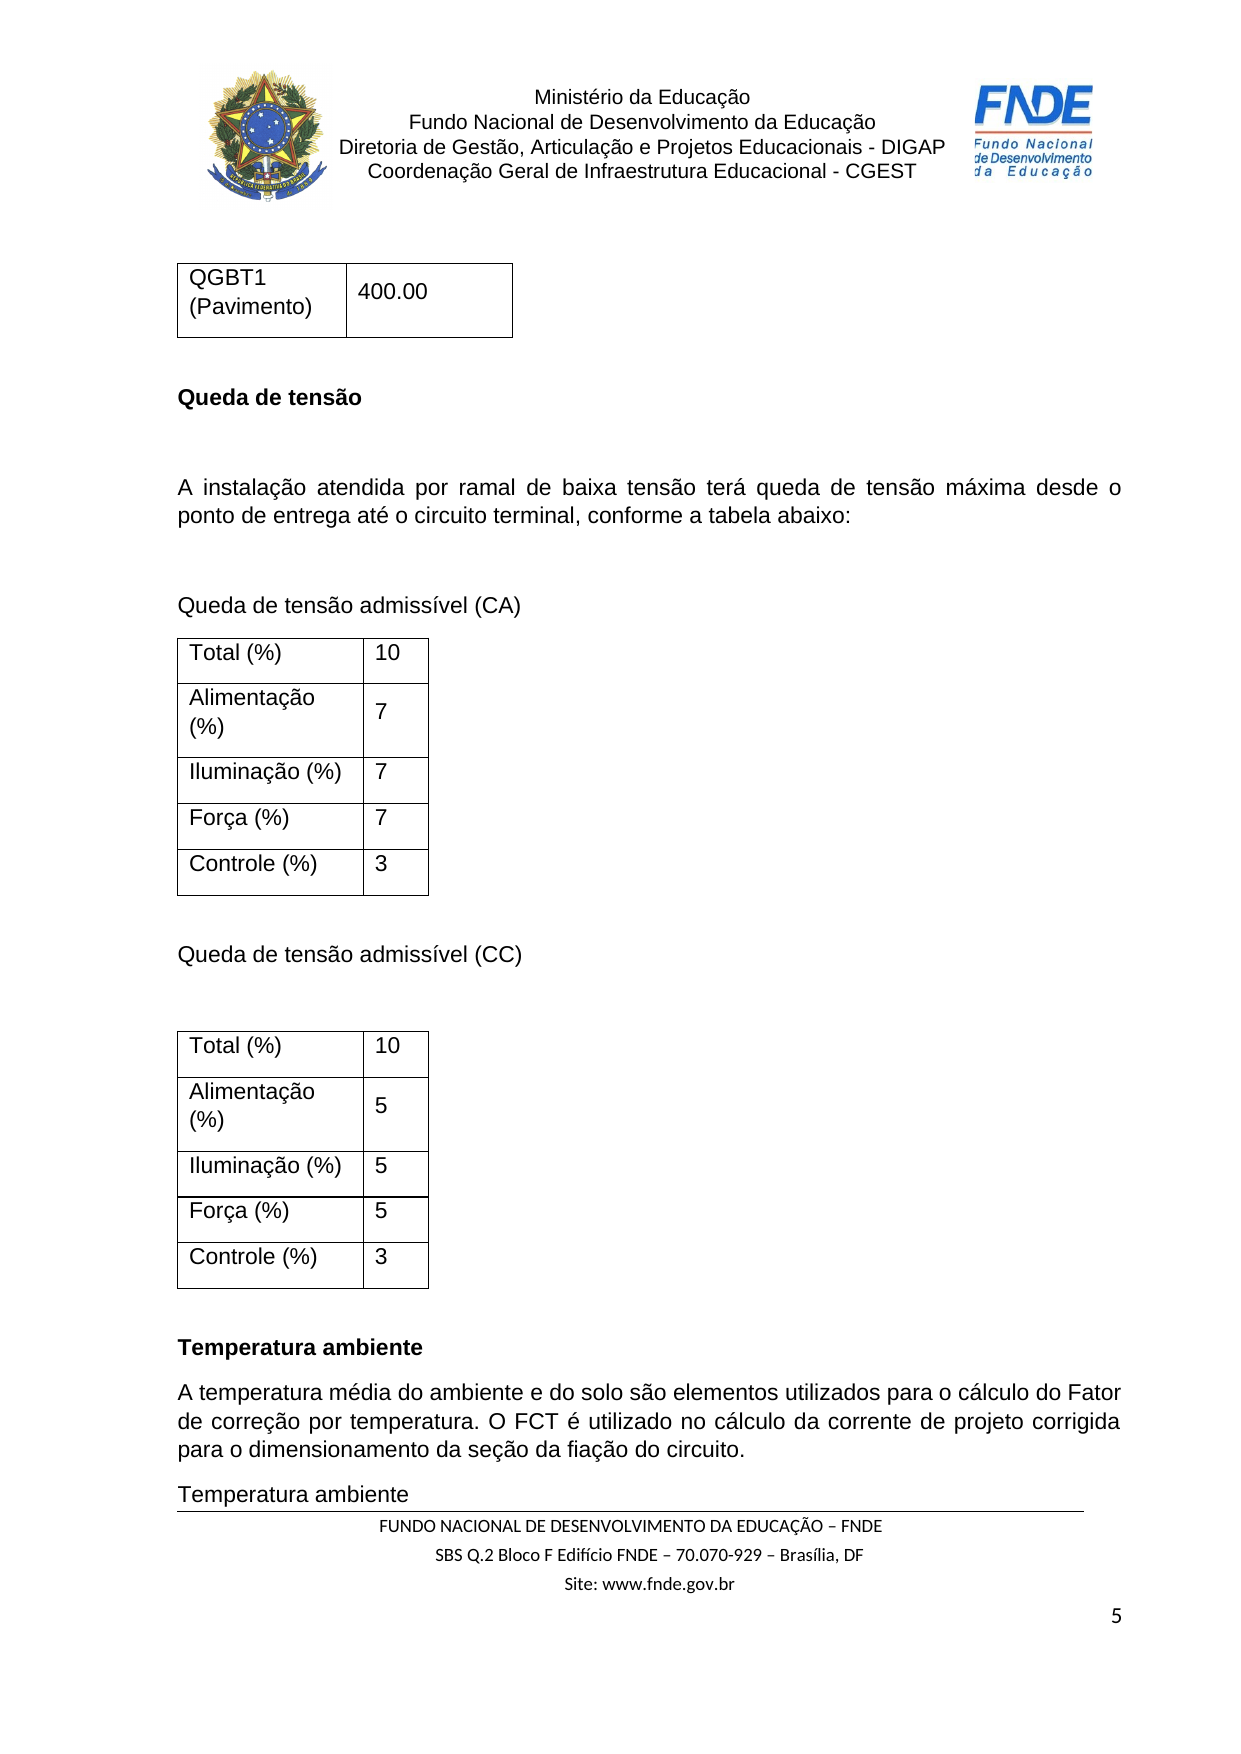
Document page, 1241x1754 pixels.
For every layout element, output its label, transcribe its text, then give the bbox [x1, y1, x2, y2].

table_cell Alimentação (%) [178, 1078, 363, 1151]
table_cell 7 [364, 684, 428, 757]
table_header Total (%) [178, 1032, 363, 1077]
picture [198, 63, 333, 210]
table_cell Controle (%) [178, 850, 363, 894]
table_cell Iluminação (%) [178, 758, 363, 803]
table_cell 7 [364, 758, 428, 803]
table_cell 3 [364, 1243, 428, 1288]
table_cell 5 [364, 1152, 428, 1196]
table_cell 7 [364, 804, 428, 849]
text Queda de tensão [177, 383, 1122, 410]
table_cell Alimentação (%) [178, 684, 363, 757]
table_cell Controle (%) [178, 1243, 363, 1288]
text A instalação atendida por ramal de baixa tensão terá queda de tensão máxima desde o ponto de entrega até o circuito terminal, conforme a tabela abaixo: [177, 474, 1122, 528]
table_cell 400.00 [347, 264, 512, 337]
text Queda de tensão admissível (CC) [177, 941, 1122, 967]
picture [974, 78, 1093, 183]
table_cell 5 [364, 1198, 428, 1242]
text Queda de tensão admissível (CA) [177, 592, 1122, 619]
table_header 10 [364, 639, 428, 683]
table_cell Força (%) [178, 1198, 363, 1242]
table_cell QGBT1 (Pavimento) [178, 264, 346, 337]
table_cell Iluminação (%) [178, 1152, 363, 1196]
table_cell 3 [364, 850, 428, 894]
table_header Total (%) [178, 639, 363, 683]
text Temperatura ambiente [177, 1481, 1122, 1507]
table_cell Força (%) [178, 804, 363, 849]
text Temperatura ambiente [177, 1334, 1122, 1360]
table_header 10 [364, 1032, 428, 1077]
table_cell 5 [364, 1078, 428, 1151]
text A temperatura média do ambiente e do solo são elementos utilizados para o cálculo do Fator de correção por temperatura. O FCT é utilizado no cálculo da corrente de projeto corrigida para o dimensionamento da seção da fiação do circuito. [177, 1379, 1122, 1462]
